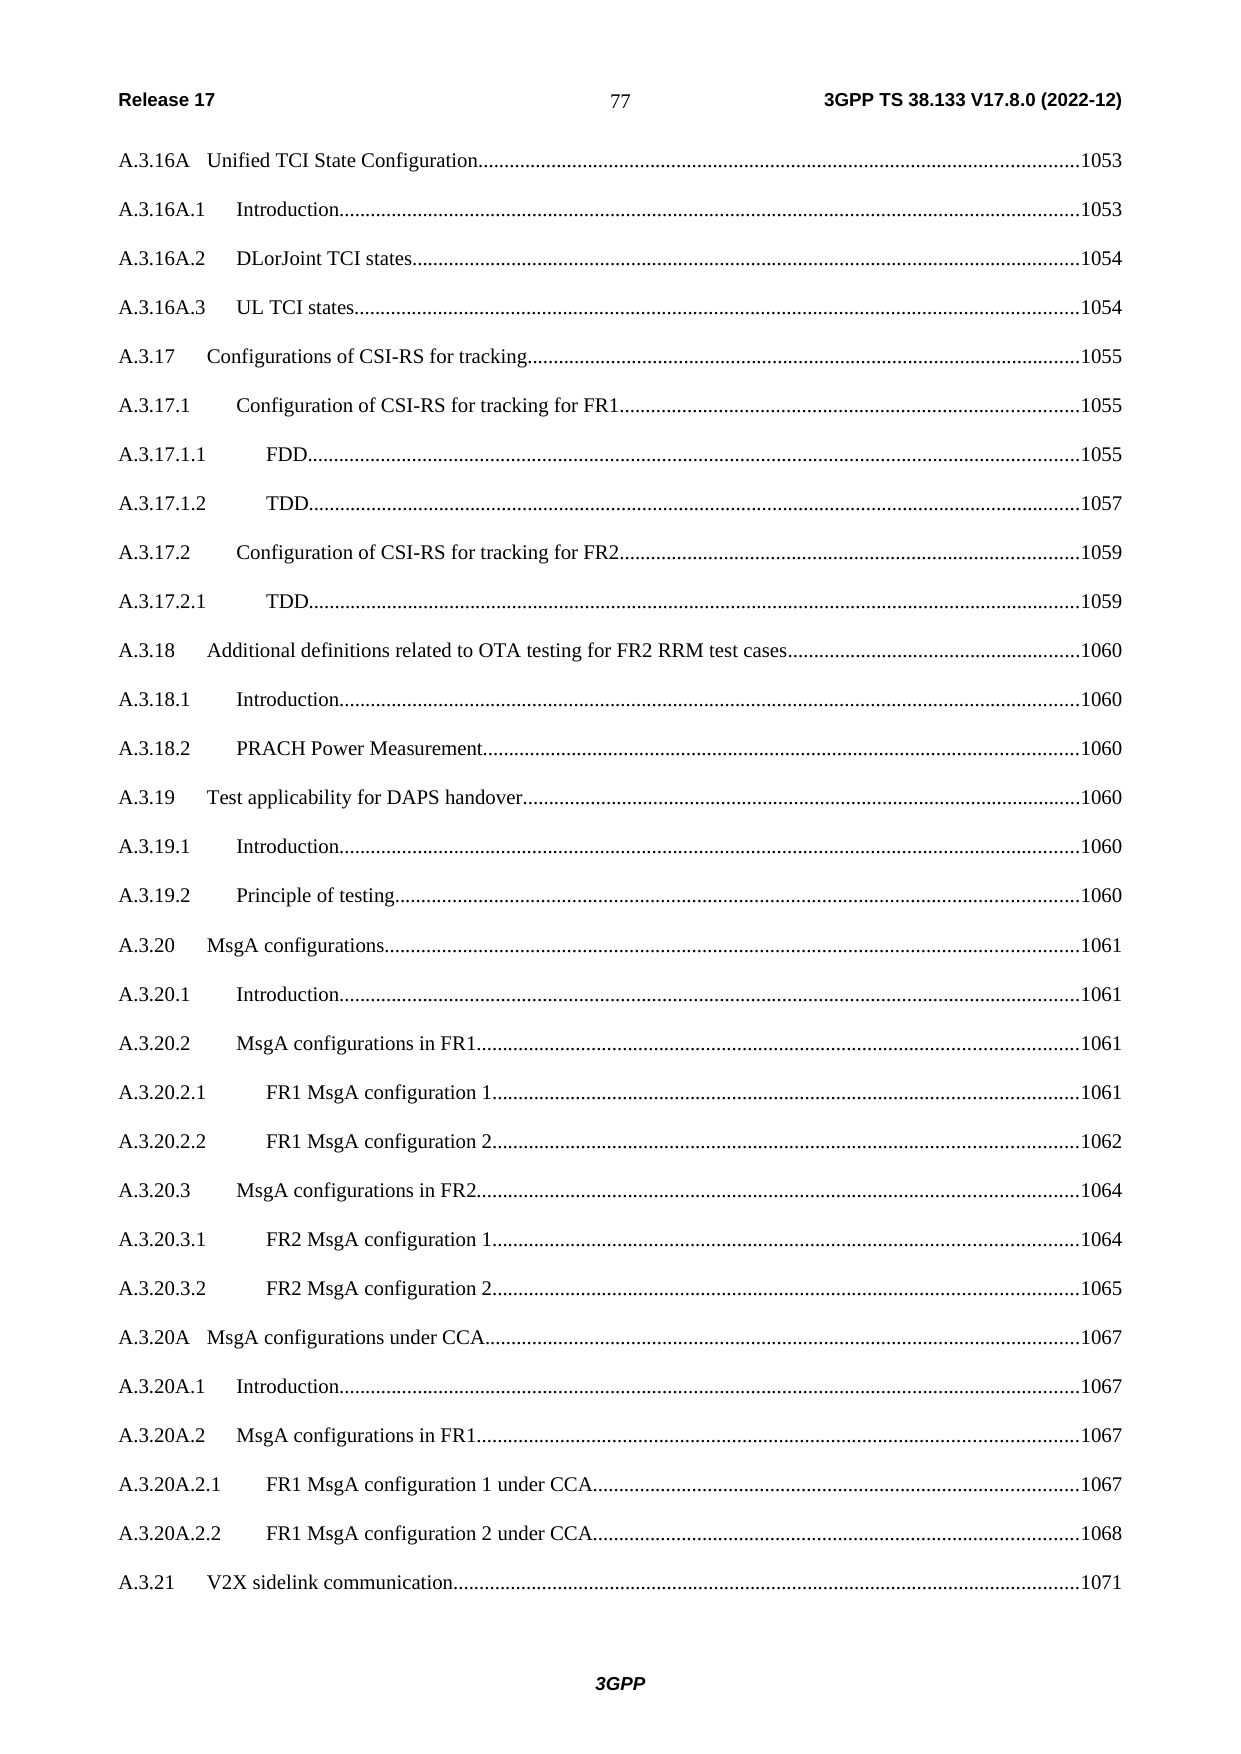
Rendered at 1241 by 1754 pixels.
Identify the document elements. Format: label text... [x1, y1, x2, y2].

text A.3.20.3.2 FR2 MsgA configuration 2 1065 [118, 1276, 1122, 1300]
text A.3.17.1.2 TDD 1057 [118, 491, 1122, 515]
text A.3.17.2 Configuration of CSI-RS for tracking for FR2 1059 [118, 540, 1122, 564]
text A.3.20A.2 MsgA configurations in FR1 1067 [118, 1423, 1122, 1447]
text A.3.17 Configurations of CSI-RS for tracking 1055 [118, 344, 1078, 368]
text A.3.18 Additional definitions related to OTA testing for FR2 RRM test cases 1060 [118, 638, 1078, 662]
text A.3.20A.2.2 FR1 MsgA configuration 2 under CCA 1068 [118, 1521, 1122, 1545]
text A.3.16A.3 UL TCI states 1054 [118, 295, 1122, 319]
text A.3.16A.2 DLorJoint TCI states 1054 [118, 246, 1122, 270]
text A.3.20A.1 Introduction 1067 [118, 1374, 1122, 1398]
text A.3.16A.1 Introduction 1053 [118, 197, 1122, 221]
text A.3.19.2 Principle of testing 1060 [118, 883, 1122, 907]
text A.3.20 MsgA configurations 1061 [118, 932, 1078, 957]
text A.3.18.1 Introduction 1060 [118, 687, 1122, 711]
text A.3.17.1.1 FDD 1055 [118, 442, 1122, 466]
text A.3.19.1 Introduction 1060 [118, 834, 1122, 858]
text A.3.16A Unified TCI State Configuration 1053 [118, 147, 1078, 172]
text A.3.20.2.1 FR1 MsgA configuration 1 1061 [118, 1080, 1122, 1104]
text A.3.20.3 MsgA configurations in FR2 1064 [118, 1178, 1122, 1202]
text A.3.20.2 MsgA configurations in FR1 1061 [118, 1031, 1122, 1055]
text A.3.20.3.1 FR2 MsgA configuration 1 1064 [118, 1227, 1122, 1251]
text A.3.20A.2.1 FR1 MsgA configuration 1 under CCA 1067 [118, 1472, 1122, 1496]
text A.3.21 V2X sidelink communication 1071 [118, 1570, 1078, 1594]
text A.3.18.2 PRACH Power Measurement 1060 [118, 736, 1122, 760]
text A.3.20A MsgA configurations under CCA 1067 [118, 1325, 1078, 1349]
text A.3.20.1 Introduction 1061 [118, 982, 1122, 1006]
text A.3.17.2.1 TDD 1059 [118, 589, 1122, 613]
text A.3.19 Test applicability for DAPS handover 1060 [118, 785, 1078, 809]
text A.3.20.2.2 FR1 MsgA configuration 2 1062 [118, 1129, 1122, 1153]
text A.3.17.1 Configuration of CSI-RS for tracking for FR1 1055 [118, 393, 1122, 417]
